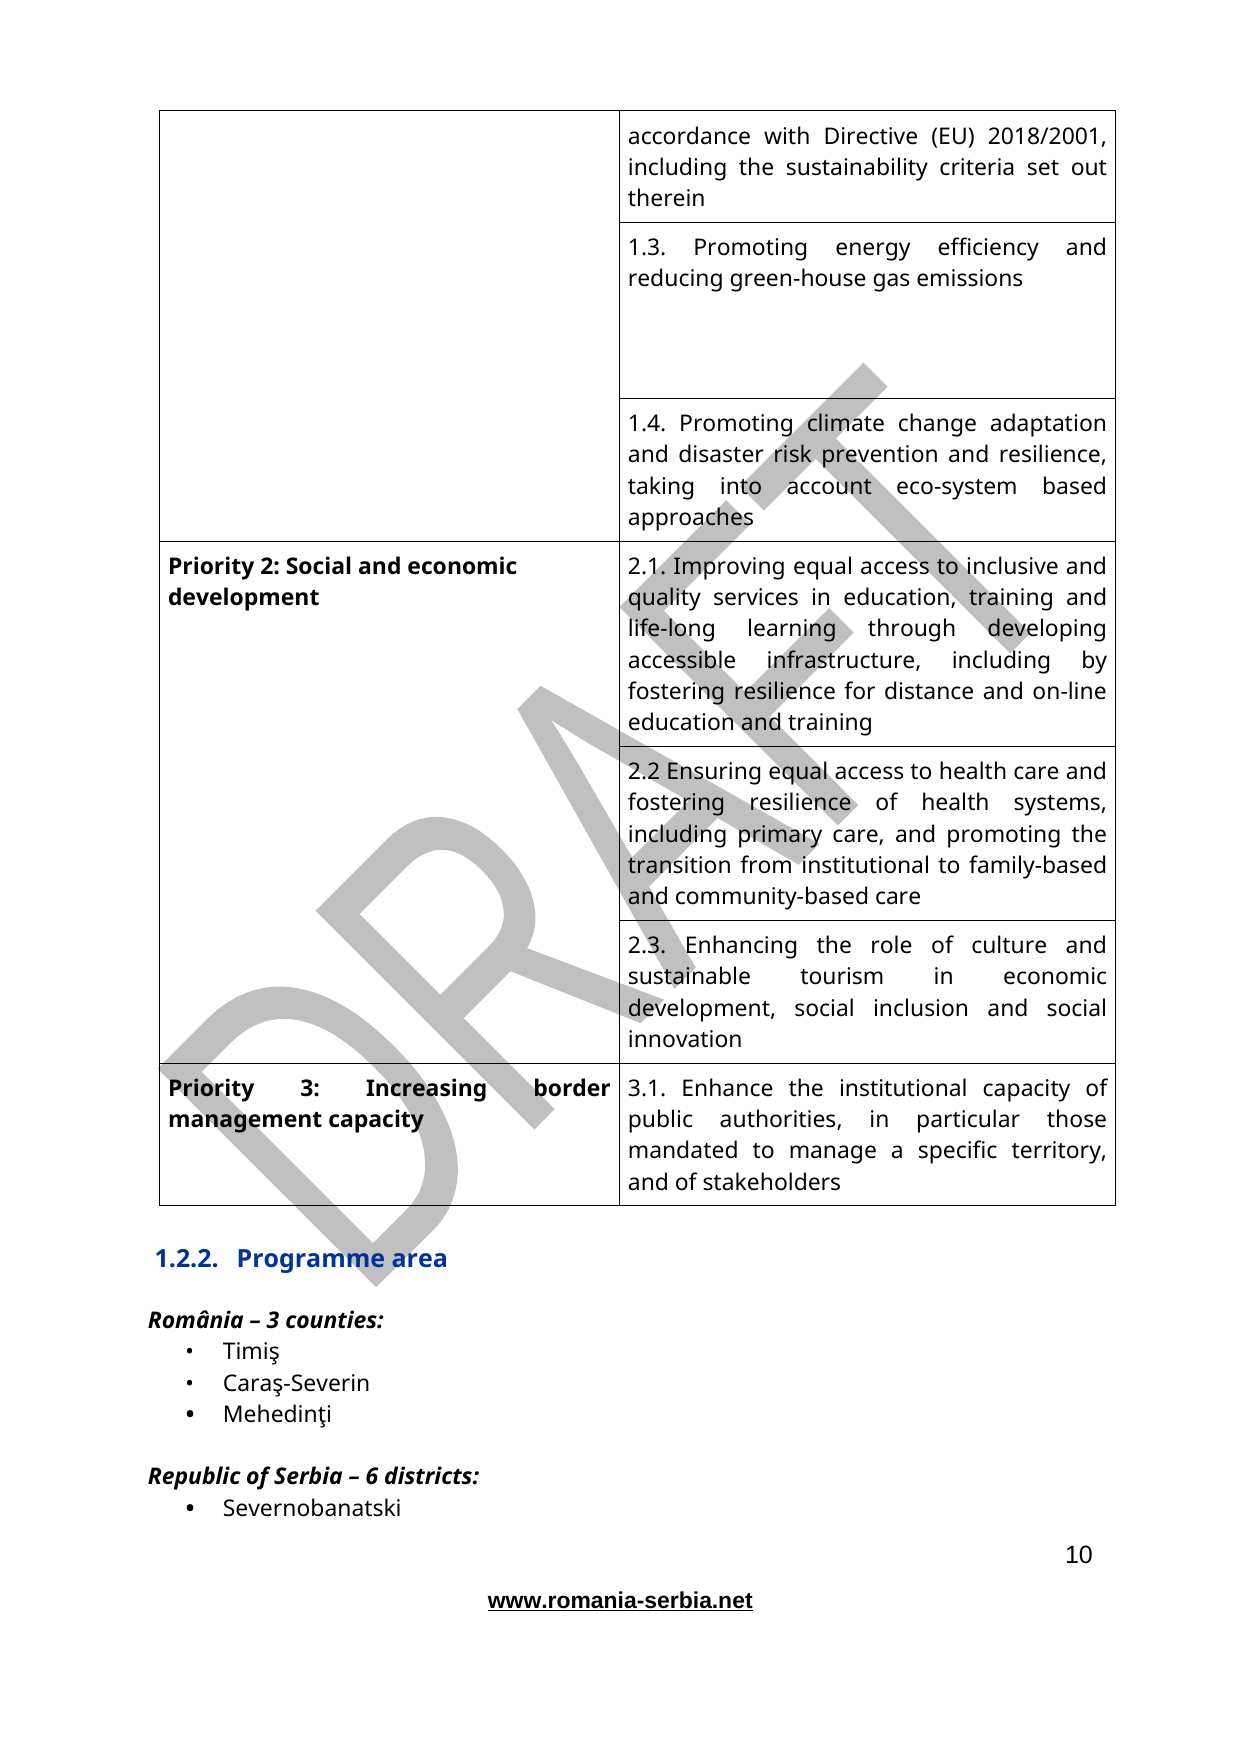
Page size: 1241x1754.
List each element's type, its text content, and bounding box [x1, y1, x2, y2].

table_cell 2.2 Ensuring equal access to health care and fostering resilience of health systems, including primary care, and promoting the transition from institutional to family-based and community-based care [620, 747, 1115, 920]
table_cell 3.1. Enhance the institutional capacity of public authorities, in particular those mandated to manage a specific territory, and of stakeholders [620, 1064, 1115, 1205]
table_cell 1.4. Promoting climate change adaptation and disaster risk prevention and resilience, taking into account eco-system based approaches [620, 399, 1115, 541]
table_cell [620, 111, 1115, 222]
table_cell Priority 3: Increasing border management capacity [160, 1064, 619, 1205]
table_cell 1.3. Promoting energy efficiency and reducing green-house gas emissions [620, 223, 1115, 398]
table_cell 2.1. Improving equal access to inclusive and quality services in education, training and life-long learning through developing accessible infrastructure, including by fostering resilience for distance and on-line education and training [620, 542, 1115, 746]
list Caraş-Severin [185, 1367, 1092, 1398]
list Severnobanatski [185, 1492, 1092, 1523]
subtitle Programme area [154, 1241, 1092, 1275]
table_cell Priority 2: Social and economic development [160, 542, 619, 1062]
list Mehedinţi [185, 1398, 1092, 1429]
list Timiş [185, 1335, 1092, 1367]
text România – 3 counties: [148, 1304, 1092, 1335]
text Republic of Serbia – 6 districts: [148, 1460, 1092, 1492]
table_cell 2.3. Enhancing the role of culture and sustainable tourism in economic development, social inclusion and social innovation [620, 921, 1115, 1062]
